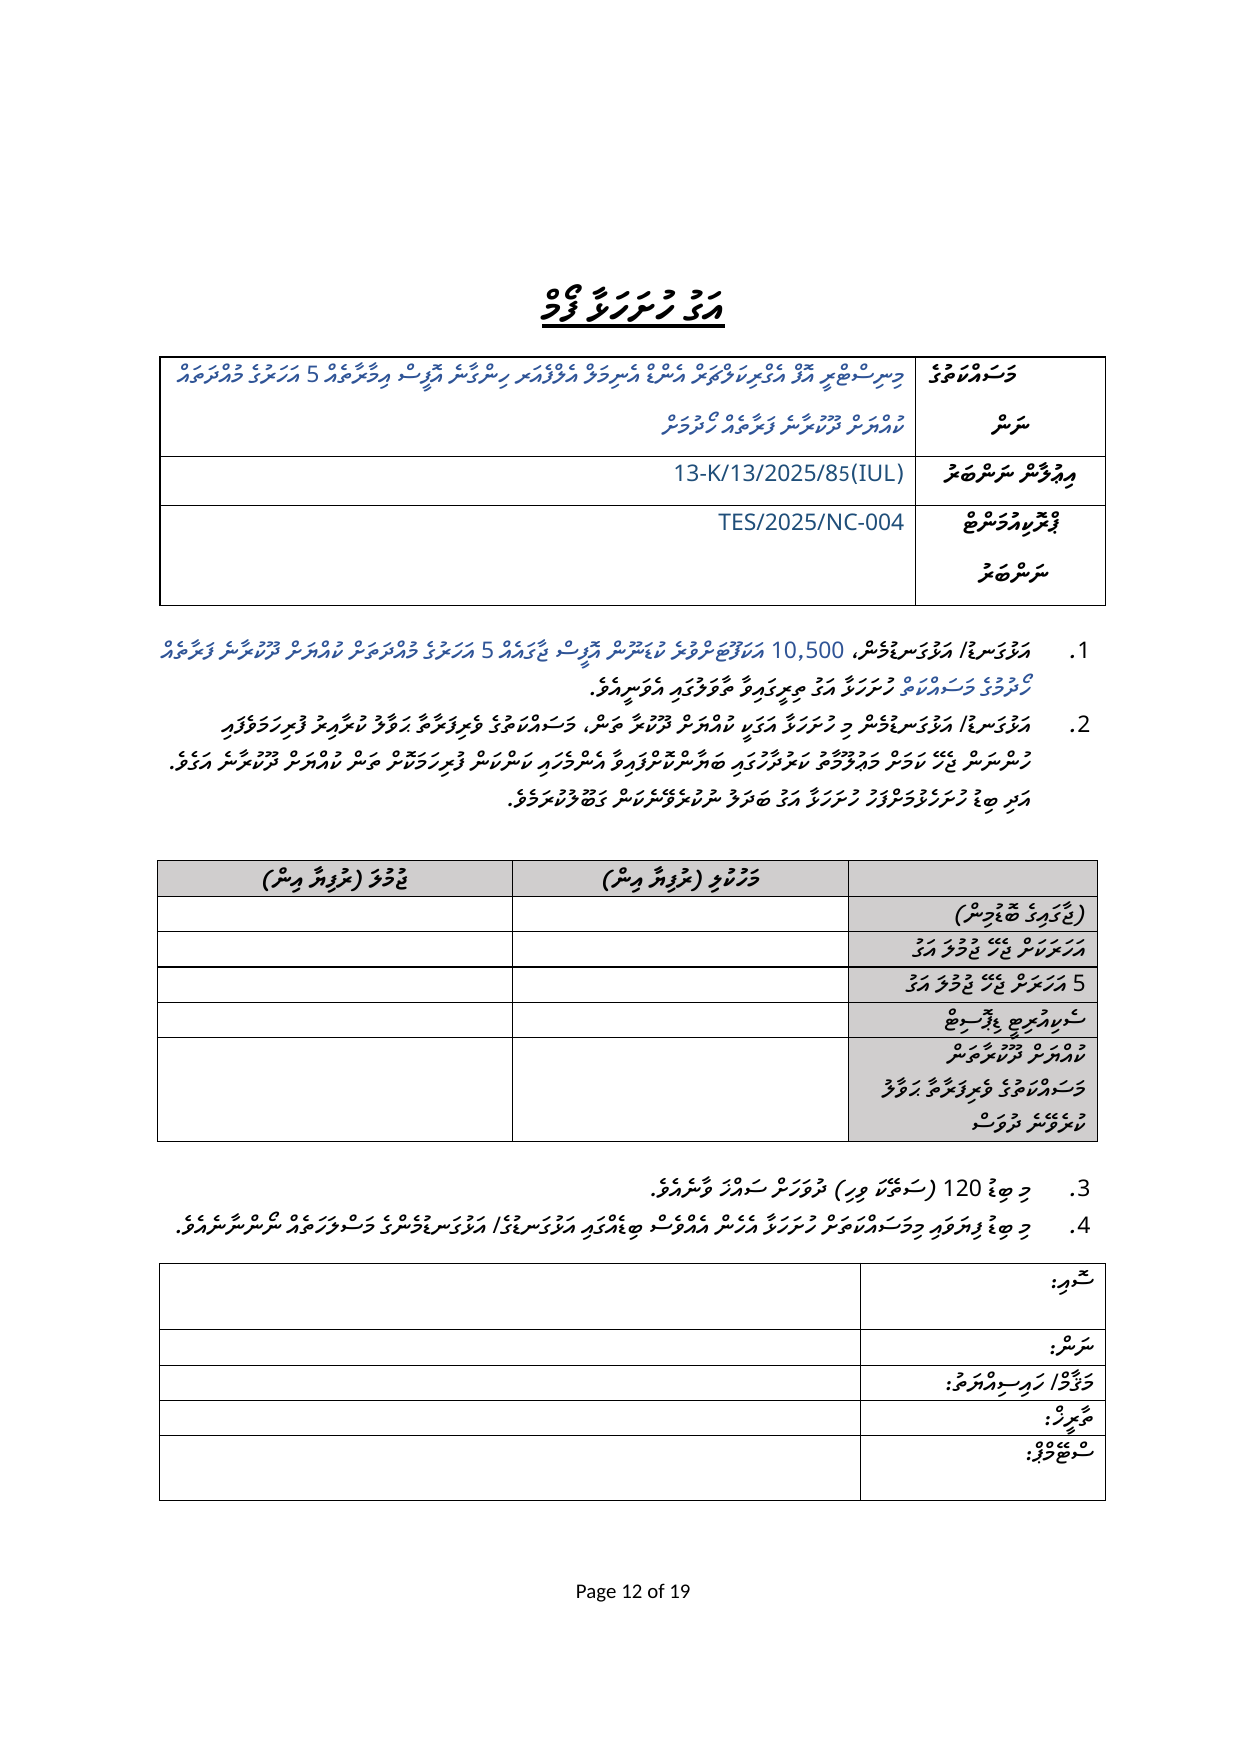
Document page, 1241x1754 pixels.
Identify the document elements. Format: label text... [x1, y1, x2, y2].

table_cell [160, 1401, 860, 1435]
table_cell ސްޓޭމްޕް: [861, 1436, 1105, 1500]
table_header ޖުމުލަ (ރުފިޔާ އިން) [158, 861, 512, 896]
table_cell TES/2025/NC-004 [161, 506, 915, 604]
table_cell ސެކިއުރިޓީ ޑިޕޮސިޓް [849, 1003, 1097, 1037]
table_cell ތާރީޚް: [861, 1401, 1105, 1435]
table_cell އިޢުލާން ނަންބަރު [916, 457, 1105, 505]
table_cell [513, 1003, 848, 1037]
table_cell [158, 1038, 512, 1141]
list އަޅުގަނޑު/ އަޅުގަނޑުމެން، 10,500 އަކަފޫޓަށްވުރެ ކުޑަނޫން އޮފީސް ޖާގައެއް 5 އަހަރުގެ މުއްދަތަށް ކުއްޔަށް ދޫކުރާނެ ފަރާތެއް ހޯދުމުގެ މަސައްކަތް ހުށަހަޅާ އަގު ތިރީގައިވާ ތާވަލުގައި އެވަނީއެވެ. [159, 634, 1069, 706]
table_header މިނިސްޓްރީ އޮފް އެގްރިކަލްޗަރް އެންޑް އެނިމަލް އެލްފެއަރ ހިންގާނެ އޮފީސް އިމާރާތެއް 5 އަހަރުގެ މުއްދަތައް ކުއްޔަށް ދޫކުރާނެ ފަރާތެއް ހޯދުމަށް [161, 358, 915, 456]
table_cell [513, 968, 848, 1002]
table_cell [160, 1330, 860, 1364]
table_cell (ޖާގައިގެ ބޮޑުމިން) [849, 897, 1097, 931]
table_cell ނަން: [861, 1330, 1105, 1364]
table_header [849, 861, 1097, 896]
text އަގު ހުށަހަޅާ ފޯމް [159, 279, 1106, 335]
table_header ސޮއި: [861, 1264, 1105, 1329]
table_cell [513, 897, 848, 931]
list މި ބިޑު 120 (ސަތޭކަ ވިހި) ދުވަހަށް ސައްޚަ ވާނެއެވެ. [159, 1172, 1069, 1206]
table_cell މަޤާމް/ ހައިސިއްޔަތު: [861, 1366, 1105, 1400]
table_cell [158, 968, 512, 1002]
table_header [160, 1264, 860, 1329]
table_cell [158, 1003, 512, 1037]
table_cell [513, 1038, 848, 1141]
table_cell [158, 897, 512, 931]
table_cell [160, 1436, 860, 1500]
table_cell (IUL)13-K/13/2025/85 [161, 457, 915, 505]
table_cell [158, 932, 512, 966]
table_header މަސައްކަތުގެ ނަން [916, 358, 1105, 456]
table_cell އަހަރަކަށް ޖެހޭ ޖުމުލަ އަގު [849, 932, 1097, 966]
table_cell ކުއްޔަށް ދޫކުރާތަން މަސައްކަތުގެ ވެރިފަރާތާ ޙަވާލު ކުރެވޭނެ ދުވަސް [849, 1038, 1097, 1141]
table_cell 5 އަހަރަށް ޖެހޭ ޖުމުލަ އަގު [849, 968, 1097, 1002]
list އަޅުގަނޑު/ އަޅުގަނޑުމެން މި ހުށަހަޅާ އަގަކީ ކުއްޔަށް ދޫކުރާ ތަން، މަސައްކަތުގެ ވެރިފަރާތާ ޙަވާލު ކުރާއިރު ފުރިހަމަވެފައި ހުންނަން ޖެހޭ ކަމަށް މަޢުލޫމާތު ކަރުދާހުގައި ބަޔާންކޮށްފައިވާ އެންމެހައި ކަންކަން ފުރިހަމަކޮށް ތަން ކުއްޔަށް ދޫކުރާނެ އަގެވެ. އަދި ބިޑު ހުށަހެޅުމަށްފަހު ހުށަހަޅާ އަގު ބަދަލު ނުކުރެވޭނެކަން ގަބޫލުކުރަމެވެ. [159, 708, 1069, 817]
table_cell ޕްރޮކިއުމަންޓް ނަންބަރު [916, 506, 1105, 604]
list މި ބިޑު ފިޔަވައި މިމަސައްކަތަށް ހުށަހަޅާ އެހެން އެއްވެސް ބިޑެއްގައި އަޅުގަނޑުގެ/ އަޅުގަނޑުމެންގެ މަސްލަހަތެއް ނޯންނާނެއެވެ. [159, 1209, 1069, 1243]
table_cell [513, 932, 848, 966]
table_header މަހުކުލި (ރުފިޔާ އިން) [513, 861, 848, 896]
table_cell [160, 1366, 860, 1400]
